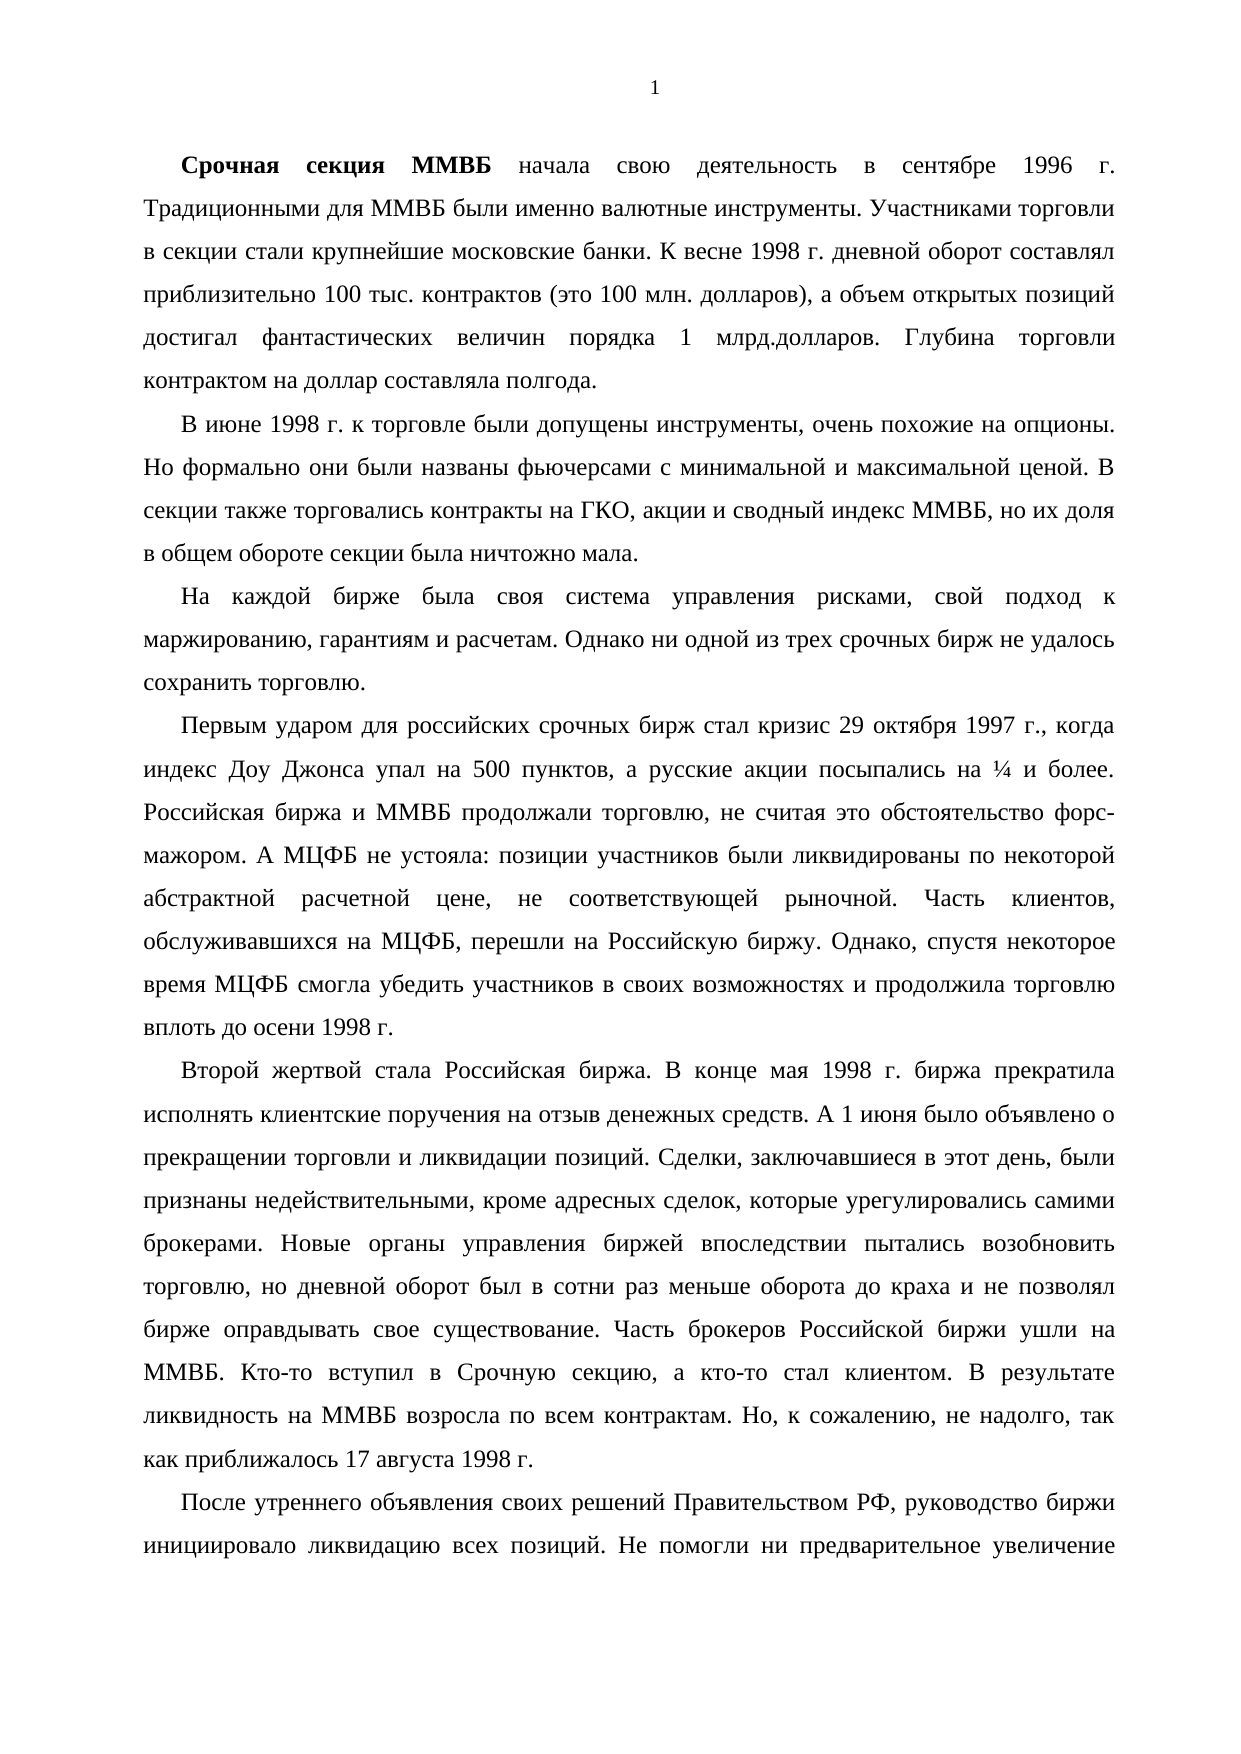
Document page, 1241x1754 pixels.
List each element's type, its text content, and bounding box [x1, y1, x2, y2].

text В июне 1998 г. к торговле были допущены инструменты, очень похожие на опционы. Но формально они были названы фьючерсами с минимальной и максимальной ценой. В секции также торговались контракты на ГКО, акции и сводный индекс ММВБ, но их доля в общем обороте секции была ничтожно мала. [143, 409, 1116, 567]
text Второй жертвой стала Российская биржа. В конце мая 1998 г. биржа прекратила исполнять клиентские поручения на отзыв денежных средств. А 1 июня было объявлено о прекращении торговли и ликвидации позиций. Сделки, заключавшиеся в этот день, были признаны недействительными, кроме адресных сделок, которые урегулировались самими брокерами. Новые органы управления биржей впоследствии пытались возобновить торговлю, но дневной оборот был в сотни раз меньше оборота до краха и не позволял бирже оправдывать свое существование. Часть брокеров Российской биржи ушли на ММВБ. Кто-то вступил в Срочную секцию, а кто-то стал клиентом. В результате ликвидность на ММВБ возросла по всем контрактам. Но, к сожалению, не надолго, так как приближалось 17 августа 1998 г. [143, 1056, 1116, 1472]
text На каждой бирже была своя система управления рисками, свой подход к маржированию, гарантиям и расчетам. Однако ни одной из трех срочных бирж не удалось сохранить торговлю. [143, 581, 1116, 696]
text Первым ударом для российских срочных бирж стал кризис 29 октября 1997 г., когда индекс Доу Джонса упал на 500 пунктов, а русские акции посыпались на ¼ и более. Российская биржа и ММВБ продолжали торговлю, не считая это обстоятельство форс-мажором. А МЦФБ не устояла: позиции участников были ликвидированы по некоторой абстрактной расчетной цене, не соответствующей рыночной. Часть клиентов, обслуживавшихся на МЦФБ, перешли на Российскую биржу. Однако, спустя некоторое время МЦФБ смогла убедить участников в своих возможностях и продолжила торговлю вплоть до осени 1998 г. [143, 711, 1116, 1041]
text Срочная секция ММВБ начала свою деятельность в сентябре 1996 г. Традиционными для ММВБ были именно валютные инструменты. Участниками торговли в секции стали крупнейшие московские банки. К весне 1998 г. дневной оборот составлял приблизительно 100 тыс. контрактов (это 100 млн. долларов), а объем открытых позиций достигал фантастических величин порядка 1 млрд.долларов. Глубина торговли контрактом на доллар составляла полгода. [143, 150, 1116, 394]
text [143, 1487, 1116, 1559]
